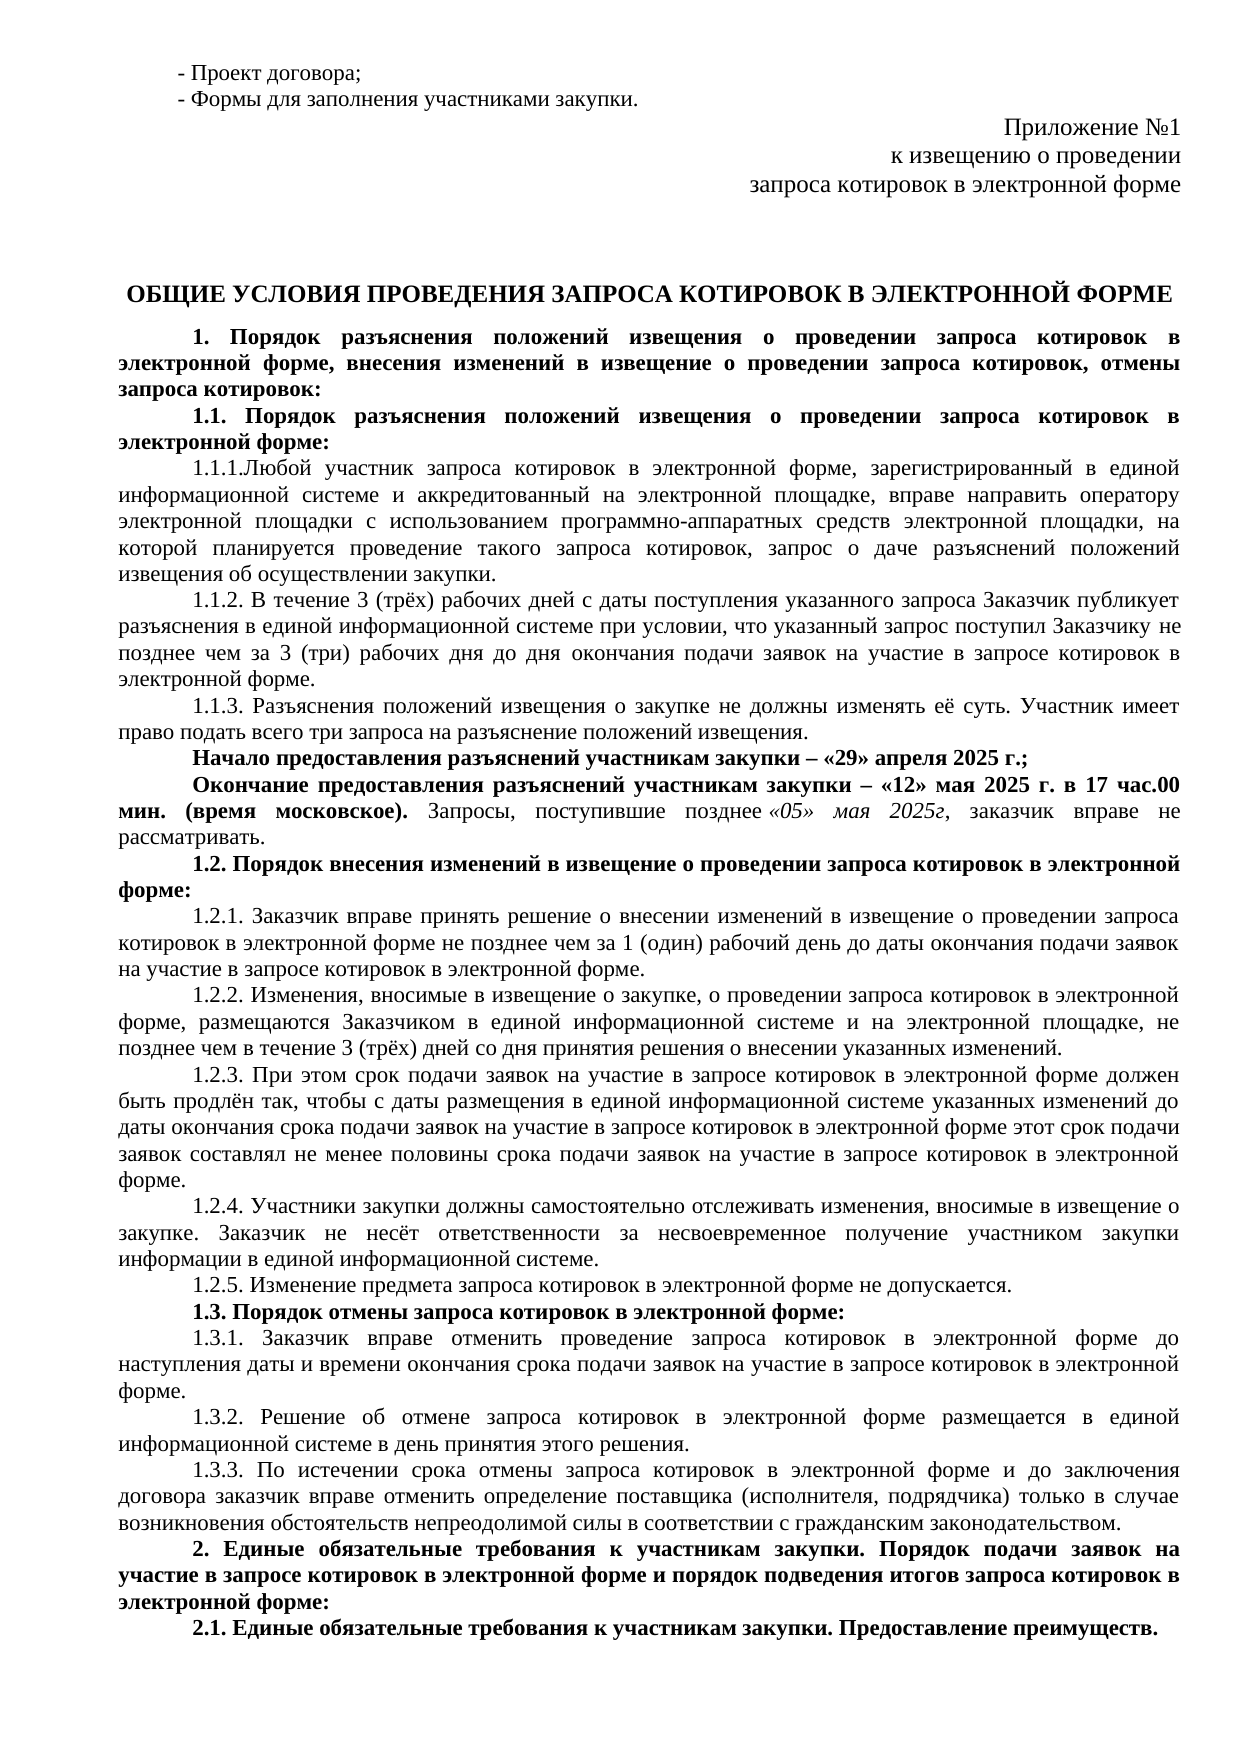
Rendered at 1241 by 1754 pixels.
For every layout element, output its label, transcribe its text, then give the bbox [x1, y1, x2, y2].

text 1.1.2. В течение 3 (трёх) рабочих дней с даты поступления указанного запроса Заказчик публикует разъяснения в единой информационной системе при условии, что указанный запрос поступил Заказчику не позднее чем за 3 (три) рабочих дня до дня окончания подачи заявок на участие в запросе котировок в электронной форме. [118, 586, 1181, 692]
text 1.2.2. Изменения, вносимые в извещение о закупке, о проведении запроса котировок в электронной форме, размещаются Заказчиком в единой информационной системе и на электронной площадке, не позднее чем в течение 3 (трёх) дней со дня принятия решения о внесении указанных изменений. [118, 982, 1181, 1061]
text 1.2.5. Изменение предмета запроса котировок в электронной форме не допускается. [118, 1271, 1181, 1298]
text 1.3.2. Решение об отмене запроса котировок в электронной форме размещается в единой информационной системе в день принятия этого решения. [118, 1403, 1181, 1456]
text 1.3.3. По истечении срока отмены запроса котировок в электронной форме и до заключения договора заказчик вправе отменить определение поставщика (исполнителя, подрядчика) только в случае возникновения обстоятельств непреодолимой силы в соответствии с гражданским законодательством. [118, 1456, 1181, 1535]
text 1.2.1. Заказчик вправе принять решение о внесении изменений в извещение о проведении запроса котировок в электронной форме не позднее чем за 1 (один) рабочий день до даты окончания подачи заявок на участие в запросе котировок в электронной форме. [118, 902, 1181, 982]
text Приложение №1 [118, 112, 1181, 141]
text 1.2.3. При этом срок подачи заявок на участие в запросе котировок в электронной форме должен быть продлён так, чтобы с даты размещения в единой информационной системе указанных изменений до даты окончания срока подачи заявок на участие в запросе котировок в электронной форме этот срок подачи заявок составлял не менее половины срока подачи заявок на участие в запросе котировок в электронной форме. [118, 1061, 1181, 1192]
text запроса котировок в электронной форме [118, 169, 1181, 198]
text Окончание предоставления разъяснений участникам закупки – «12» мая 2025 г. в 17 час.00 мин. (время московское). Запросы, поступившие позднее «05» мая 2025г, заказчик вправе не рассматривать. [118, 771, 1181, 850]
text 1.3.1. Заказчик вправе отменить проведение запроса котировок в электронной форме до наступления даты и времени окончания срока подачи заявок на участие в запросе котировок в электронной форме. [118, 1324, 1181, 1403]
text к извещению о проведении [118, 141, 1181, 169]
text - Проект договора; [118, 59, 1181, 85]
subtitle 2.1. Единые обязательные требования к участникам закупки. Предоставление преимуществ. [118, 1614, 1181, 1640]
subtitle 1.1. Порядок разъяснения положений извещения о проведении запроса котировок в электронной форме: [118, 402, 1181, 454]
text ОБЩИЕ УСЛОВИЯ ПРОВЕДЕНИЯ ЗАПРОСА КОТИРОВОК В ЭЛЕКТРОННОЙ ФОРМЕ [118, 279, 1181, 308]
subtitle 1. Порядок разъяснения положений извещения о проведении запроса котировок в электронной форме, внесения изменений в извещение о проведении запроса котировок, отмены запроса котировок: [118, 323, 1181, 402]
subtitle 1.2. Порядок внесения изменений в извещение о проведении запроса котировок в электронной форме: [118, 850, 1181, 902]
text 1.2.4. Участники закупки должны самостоятельно отслеживать изменения, вносимые в извещение о закупке. Заказчик не несёт ответственности за несвоевременное получение участником закупки информации в единой информационной системе. [118, 1192, 1181, 1271]
text Начало предоставления разъяснений участникам закупки – «29» апреля 2025 г.; [118, 744, 1181, 771]
subtitle 1.3. Порядок отмены запроса котировок в электронной форме: [118, 1298, 1181, 1324]
text 1.1.1.Любой участник запроса котировок в электронной форме, зарегистрированный в единой информационной системе и аккредитованный на электронной площадке, вправе направить оператору электронной площадки с использованием программно-аппаратных средств электронной площадки, на которой планируется проведение такого запроса котировок, запрос о даче разъяснений положений извещения об осуществлении закупки. [118, 454, 1181, 586]
text 1.1.3. Разъяснения положений извещения о закупке не должны изменять её суть. Участник имеет право подать всего три запроса на разъяснение положений извещения. [118, 692, 1181, 744]
text - Формы для заполнения участниками закупки. [118, 85, 1181, 112]
subtitle 2. Единые обязательные требования к участникам закупки. Порядок подачи заявок на участие в запросе котировок в электронной форме и порядок подведения итогов запроса котировок в электронной форме: [118, 1535, 1181, 1614]
